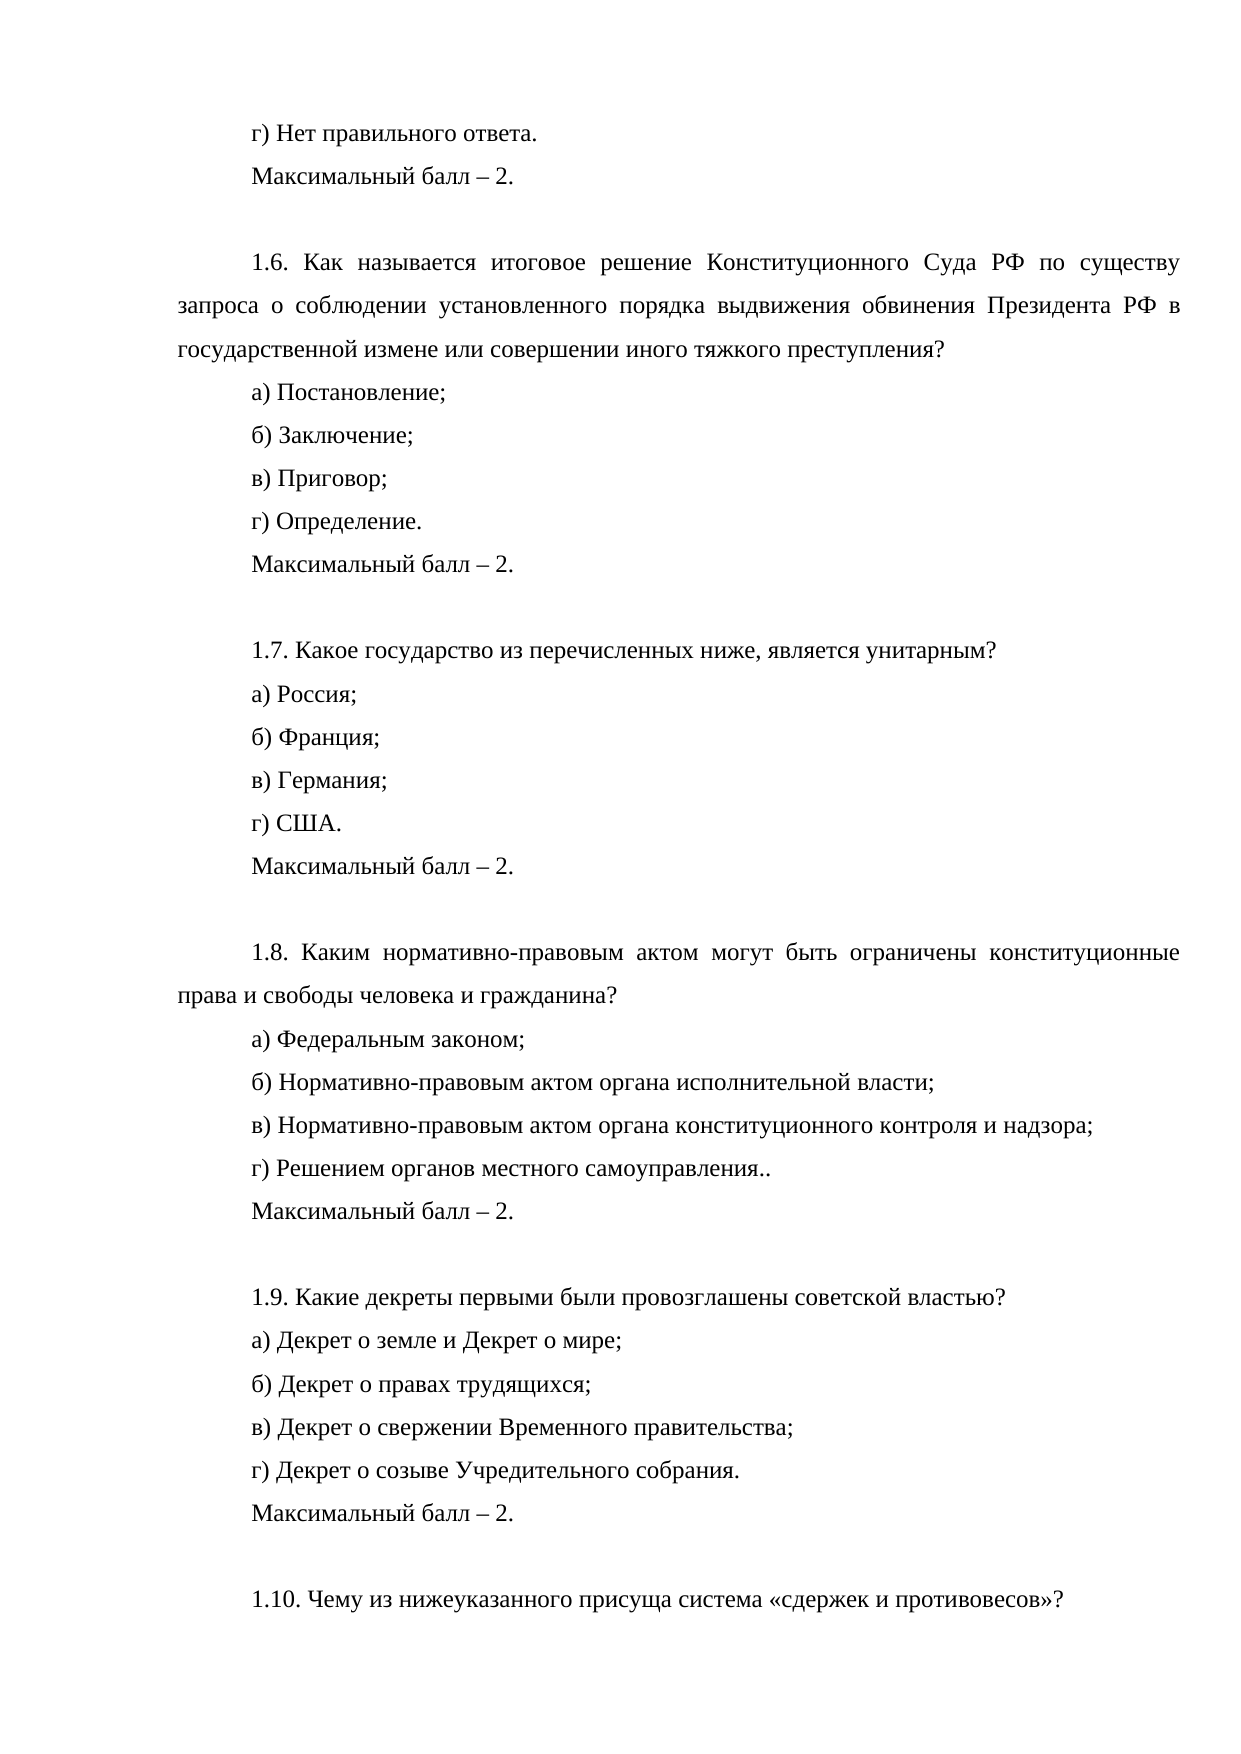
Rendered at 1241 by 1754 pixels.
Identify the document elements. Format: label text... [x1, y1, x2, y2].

text Максимальный балл – 2. [177, 1196, 1181, 1225]
text в) Приговор; [177, 463, 1181, 492]
text г) Нет правильного ответа. [177, 118, 1181, 147]
text в) Декрет о свержении Временного правительства; [177, 1412, 1181, 1441]
text Максимальный балл – 2. [177, 851, 1181, 880]
text б) Декрет о правах трудящихся; [177, 1369, 1181, 1397]
text 1.9. Какие декреты первыми были провозглашены советской властью? [177, 1282, 1181, 1311]
text г) Решением органов местного самоуправления.. [177, 1153, 1181, 1182]
text а) Постановление; [177, 377, 1181, 406]
text 1.6. Как называется итоговое решение Конституционного Суда РФ по существу запроса о соблюдении установленного порядка выдвижения обвинения Президента РФ в государственной измене или совершении иного тяжкого преступления? [177, 247, 1181, 362]
text г) Определение. [177, 506, 1181, 535]
text г) Декрет о созыве Учредительного собрания. [177, 1455, 1181, 1484]
text Максимальный балл – 2. [177, 1498, 1181, 1527]
text 1.10. Чему из нижеуказанного присуща система «сдержек и противовесов»? [177, 1584, 1181, 1613]
text б) Нормативно-правовым актом органа исполнительной власти; [177, 1067, 1181, 1096]
text а) Декрет о земле и Декрет о мире; [177, 1326, 1181, 1354]
text а) Федеральным законом; [177, 1024, 1181, 1052]
text 1.7. Какое государство из перечисленных ниже, является унитарным? [177, 636, 1181, 664]
text в) Нормативно-правовым актом органа конституционного контроля и надзора; [177, 1110, 1181, 1139]
text б) Франция; [177, 722, 1181, 751]
text г) США. [177, 808, 1181, 837]
text 1.8. Каким нормативно-правовым актом могут быть ограничены конституционные права и свободы человека и гражданина? [177, 937, 1181, 1009]
text в) Германия; [177, 765, 1181, 794]
text Максимальный балл – 2. [177, 161, 1181, 190]
text б) Заключение; [177, 420, 1181, 449]
text Максимальный балл – 2. [177, 549, 1181, 578]
text а) Россия; [177, 679, 1181, 707]
